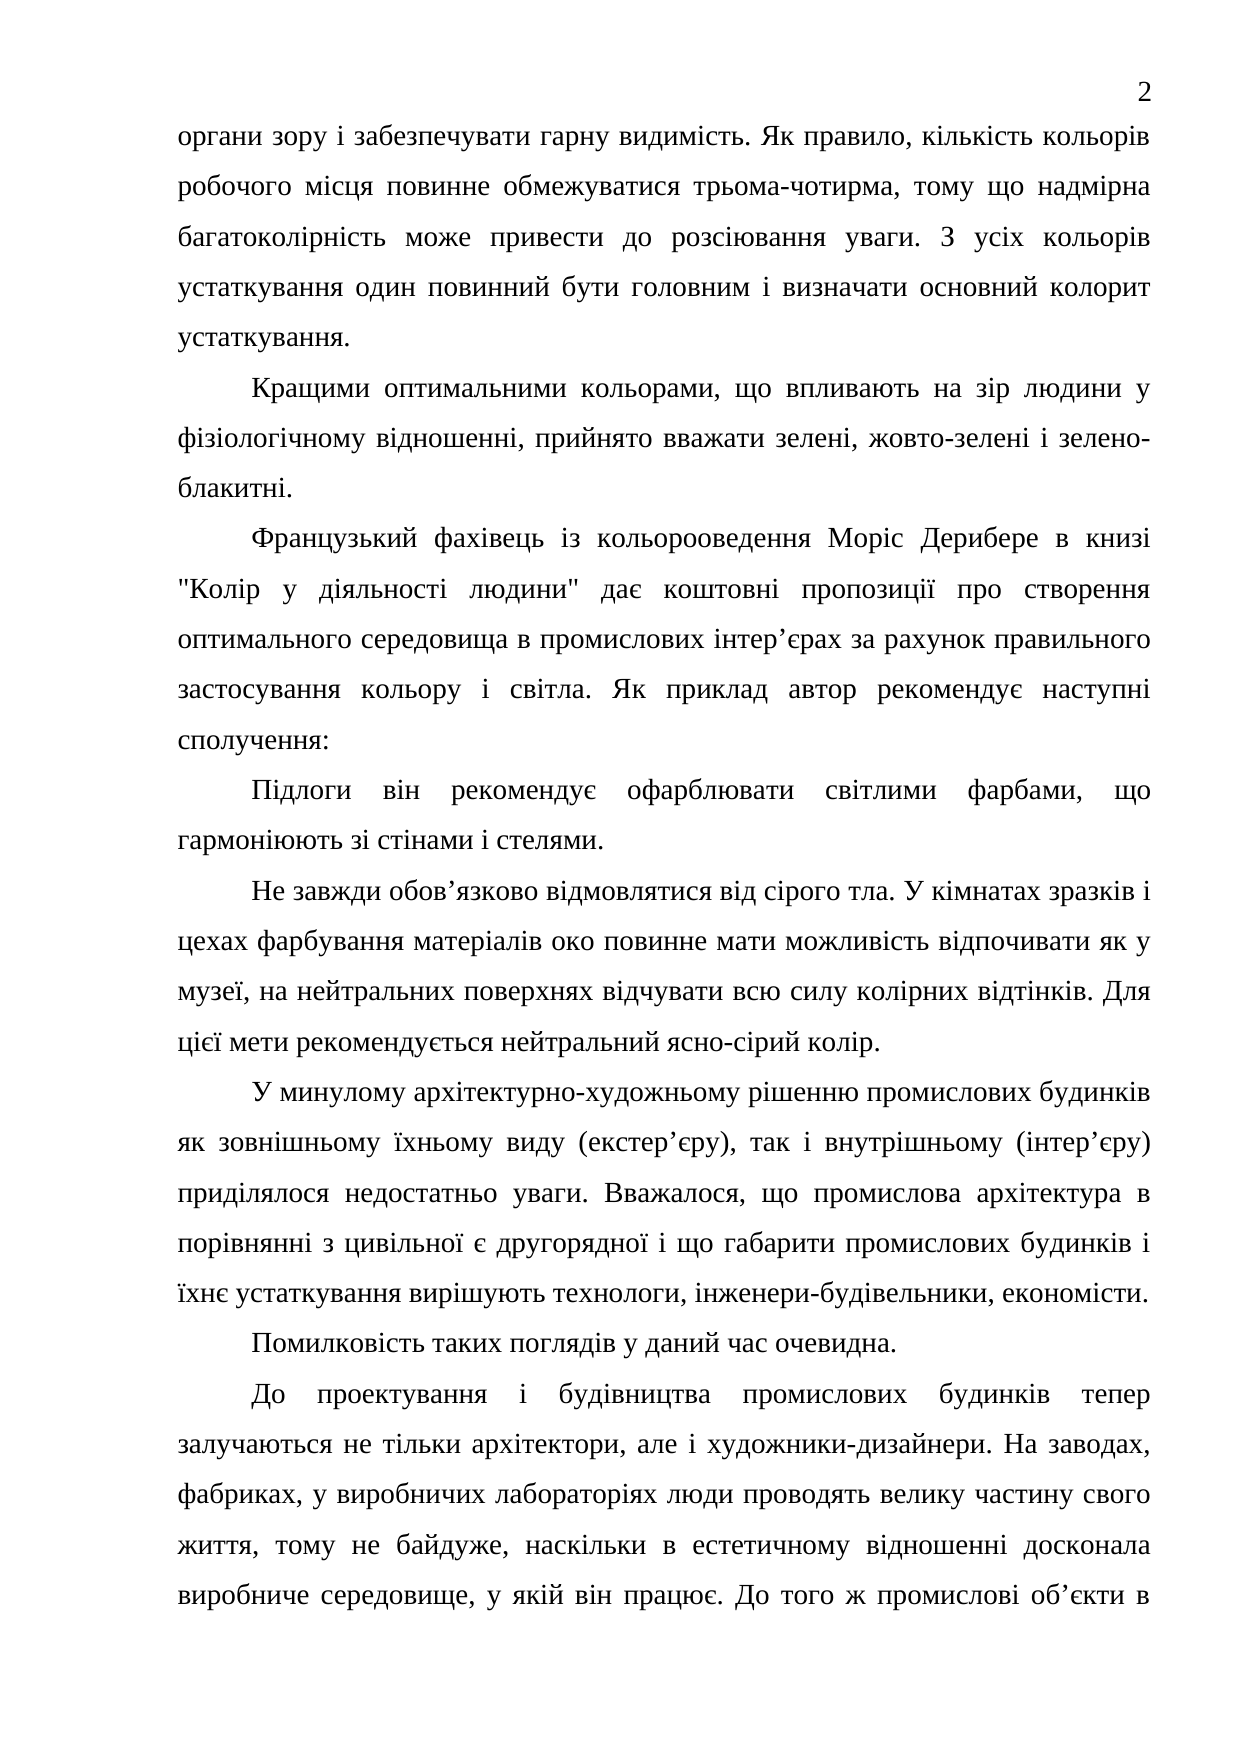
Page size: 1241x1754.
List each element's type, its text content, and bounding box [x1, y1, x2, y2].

text Кращими оптимальними кольорами, що впливають на зір людини у фізіологічному відношенні, прийнято вважати зелені, жовто-зелені і зелено-блакитні. [177, 370, 1152, 504]
text Помилковість таких поглядів у даний час очевидна. [177, 1326, 1152, 1359]
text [177, 118, 1152, 353]
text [177, 1376, 1152, 1611]
text Французький фахівець із кольорооведення Моріс Дерибере в книзі "Колір у діяльності людини" дає коштовні пропозиції про створення оптимального середовища в промислових інтер’єрах за рахунок правильного застосування кольору і світла. Як приклад автор рекомендує наступні сполучення: [177, 521, 1152, 755]
text Не завжди обов’язково відмовлятися від сірого тла. У кімнатах зразків і цехах фарбування матеріалів око повинне мати можливість відпочивати як у музеї, на нейтральних поверхнях відчувати всю силу колірних відтінків. Для цієї мети рекомендується нейтральний ясно-сірий колір. [177, 873, 1152, 1057]
text У минулому архітектурно-художньому рішенню промислових будинків як зовнішньому їхньому виду (екстер’єру), так і внутрішньому (інтер’єру) приділялося недостатньо уваги. Вважалося, що промислова архітектура в порівнянні з цивільної є другорядної і що габарити промислових будинків і їхнє устаткування вирішують технологи, інженери-будівельники, економісти. [177, 1074, 1152, 1309]
text Підлоги він рекомендує офарблювати світлими фарбами, що гармоніюють зі стінами і стелями. [177, 772, 1152, 856]
